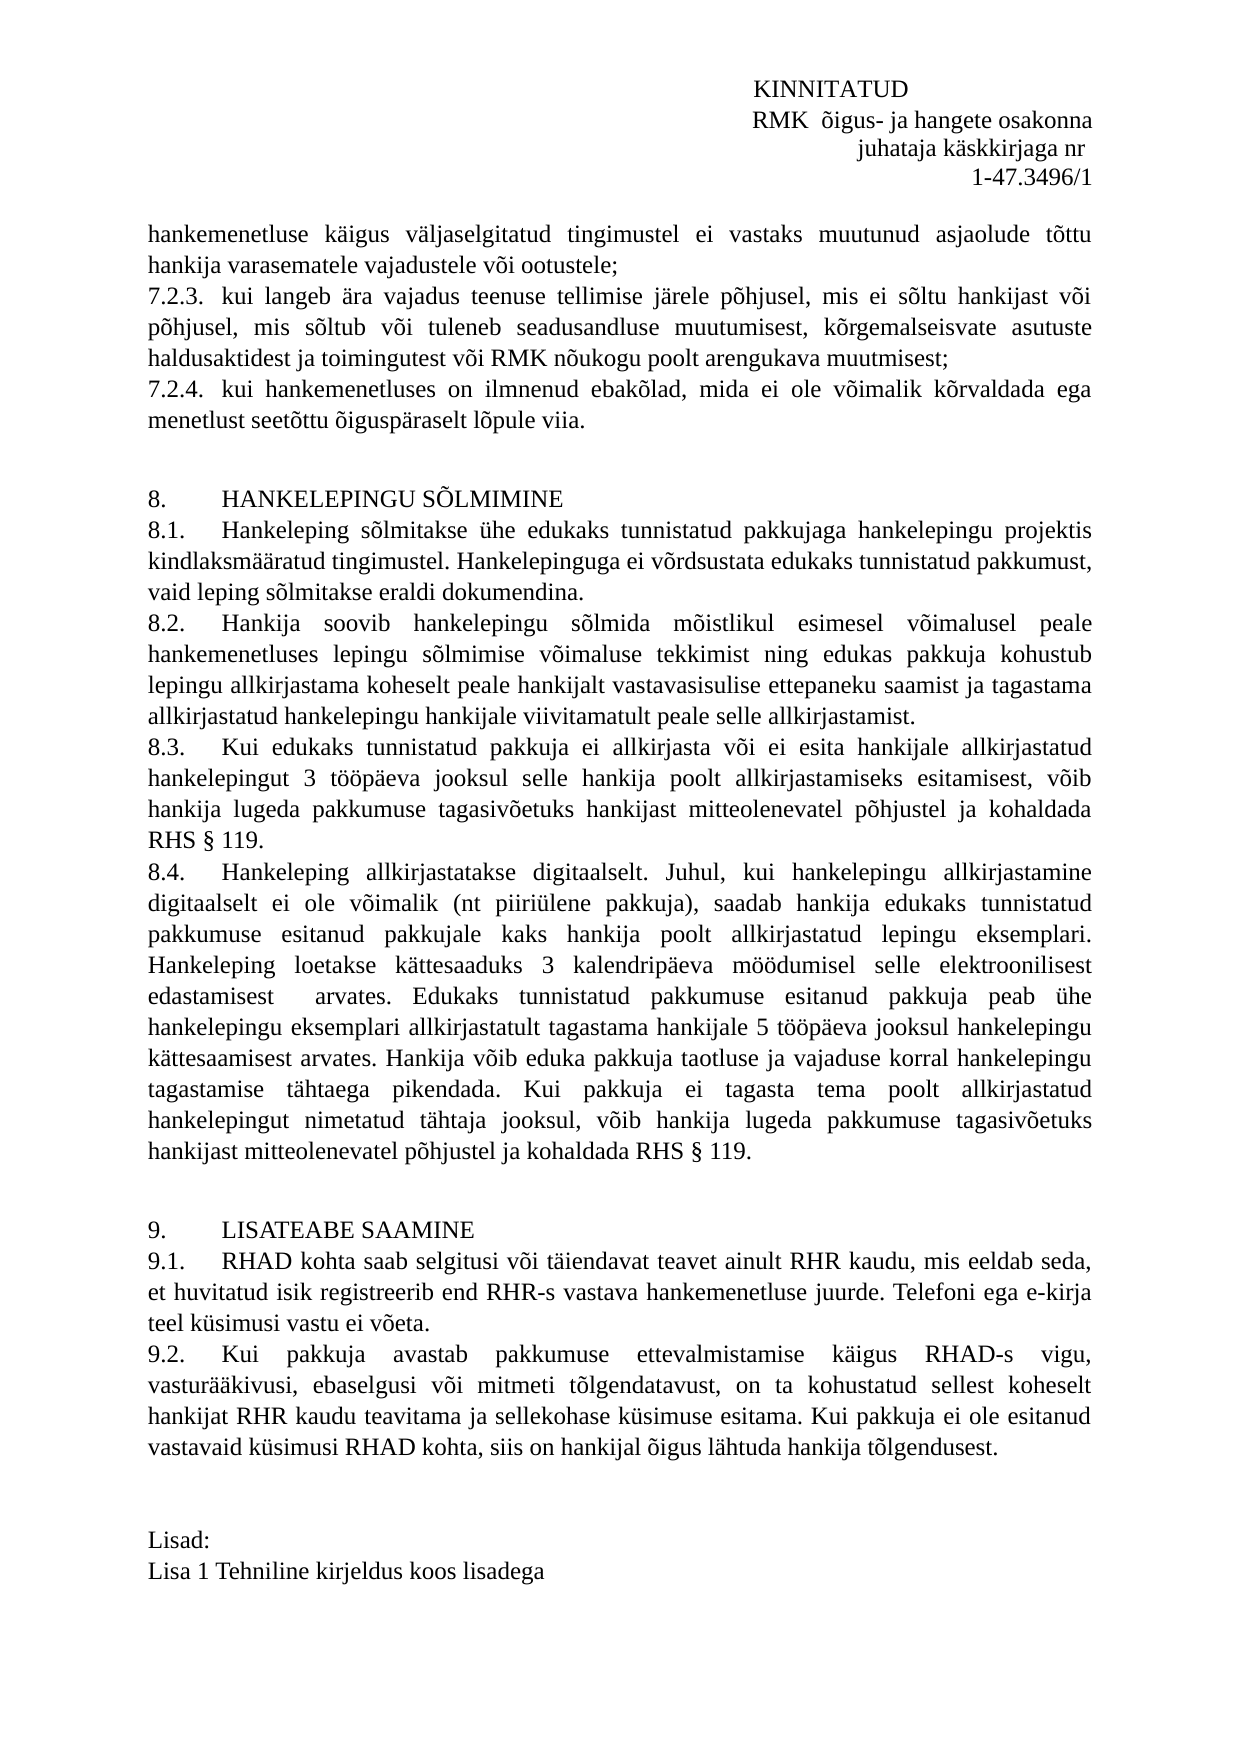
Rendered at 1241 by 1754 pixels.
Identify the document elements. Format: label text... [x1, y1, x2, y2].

text 8.2. Hankija soovib hankelepingu sõlmida mõistlikul esimesel võimalusel peale hankemenetluses lepingu sõlmimise võimaluse tekkimist ning edukas pakkuja kohustub lepingu allkirjastama koheselt peale hankijalt vastavasisulise ettepaneku saamist ja tagastama allkirjastatud hankelepingu hankijale viivitamatult peale selle allkirjastamist. [148, 608, 1093, 730]
text 8.4. Hankeleping allkirjastatakse digitaalselt. Juhul, kui hankelepingu allkirjastamine digitaalselt ei ole võimalik (nt piiriülene pakkuja), saadab hankija edukaks tunnistatud pakkumuse esitanud pakkujale kaks hankija poolt allkirjastatud lepingu eksemplari. Hankeleping loetakse kättesaaduks 3 kalendripäeva möödumisel selle elektroonilisest edastamisest arvates. Edukaks tunnistatud pakkumuse esitanud pakkuja peab ühe hankelepingu eksemplari allkirjastatult tagastama hankijale 5 tööpäeva jooksul hankelepingu kättesaamisest arvates. Hankija võib eduka pakkuja taotluse ja vajaduse korral hankelepingu tagastamise tähtaega pikendada. Kui pakkuja ei tagasta tema poolt allkirjastatud hankelepingut nimetatud tähtaja jooksul, võib hankija lugeda pakkumuse tagasivõetuks hankijast mitteolenevatel põhjustel ja kohaldada RHS § 119. [148, 857, 1093, 1165]
text 9.2. Kui pakkuja avastab pakkumuse ettevalmistamise käigus RHAD-s vigu, vasturääkivusi, ebaselgusi või mitmeti tõlgendatavust, on ta kohustatud sellest koheselt hankijat RHR kaudu teavitama ja sellekohase küsimuse esitama. Kui pakkuja ei ole esitanud vastavaid küsimusi RHAD kohta, siis on hankijal õigus lähtuda hankija tõlgendusest. [148, 1339, 1093, 1461]
text 7.2.3. kui langeb ära vajadus teenuse tellimise järele põhjusel, mis ei sõltu hankijast või põhjusel, mis sõltub või tuleneb seadusandluse muutumisest, kõrgemalseisvate asutuste haldusaktidest ja toimingutest või RMK nõukogu poolt arengukava muutmisest; [148, 281, 1093, 372]
text 8.3. Kui edukaks tunnistatud pakkuja ei allkirjasta või ei esita hankijale allkirjastatud hankelepingut 3 tööpäeva jooksul selle hankija poolt allkirjastamiseks esitamisest, võib hankija lugeda pakkumuse tagasivõetuks hankijast mitteolenevatel põhjustel ja kohaldada RHS § 119. [148, 732, 1093, 854]
text 7.2.4. kui hankemenetluses on ilmnenud ebakõlad, mida ei ole võimalik kõrvaldada ega menetlust seetõttu õiguspäraselt lõpule viia. [148, 374, 1093, 434]
text 9.1. RHAD kohta saab selgitusi või täiendavat teavet ainult RHR kaudu, mis eeldab seda, et huvitatud isik registreerib end RHR-s vastava hankemenetluse juurde. Telefoni ega e-kirja teel küsimusi vastu ei võeta. [148, 1246, 1093, 1337]
text Lisad: [148, 1525, 1093, 1554]
text 8. HANKELEPINGU SÕLMIMINE [148, 484, 1093, 513]
text Lisa 1 Tehniline kirjeldus koos lisadega [148, 1556, 1093, 1585]
text 9. LISATEABE SAAMINE [148, 1215, 1093, 1243]
text 8.1. Hankeleping sõlmitakse ühe edukaks tunnistatud pakkujaga hankelepingu projektis kindlaksmääratud tingimustel. Hankelepinguga ei võrdsustata edukaks tunnistatud pakkumust, vaid leping sõlmitakse eraldi dokumendina. [148, 515, 1093, 606]
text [148, 219, 1093, 279]
